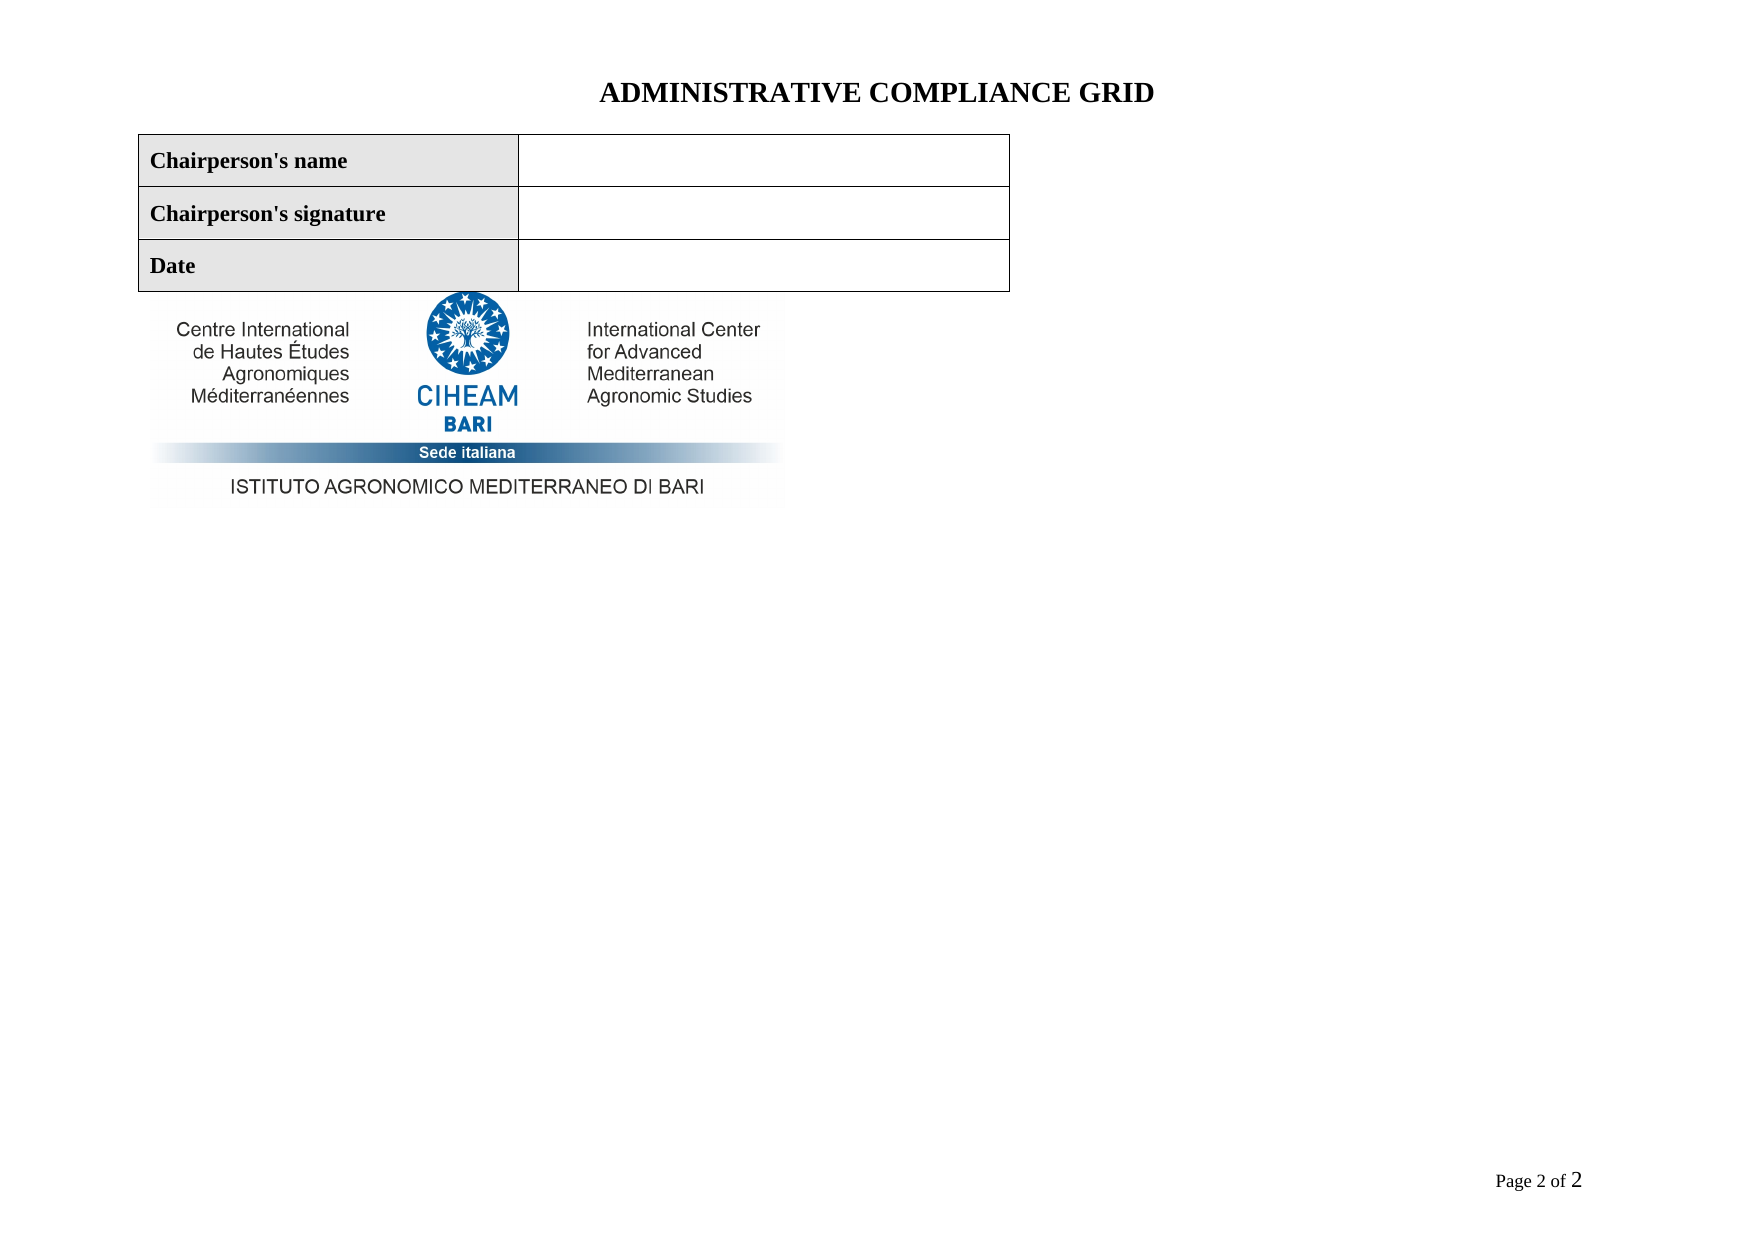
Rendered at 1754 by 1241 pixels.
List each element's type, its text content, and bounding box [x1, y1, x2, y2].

table_cell [519, 187, 1009, 238]
table_cell Chairperson's signature [139, 187, 518, 238]
table_cell [519, 240, 1009, 291]
picture [150, 292, 785, 508]
table_header [519, 135, 1009, 186]
table_header Chairperson's name [139, 135, 518, 186]
table_cell Date [139, 240, 518, 291]
